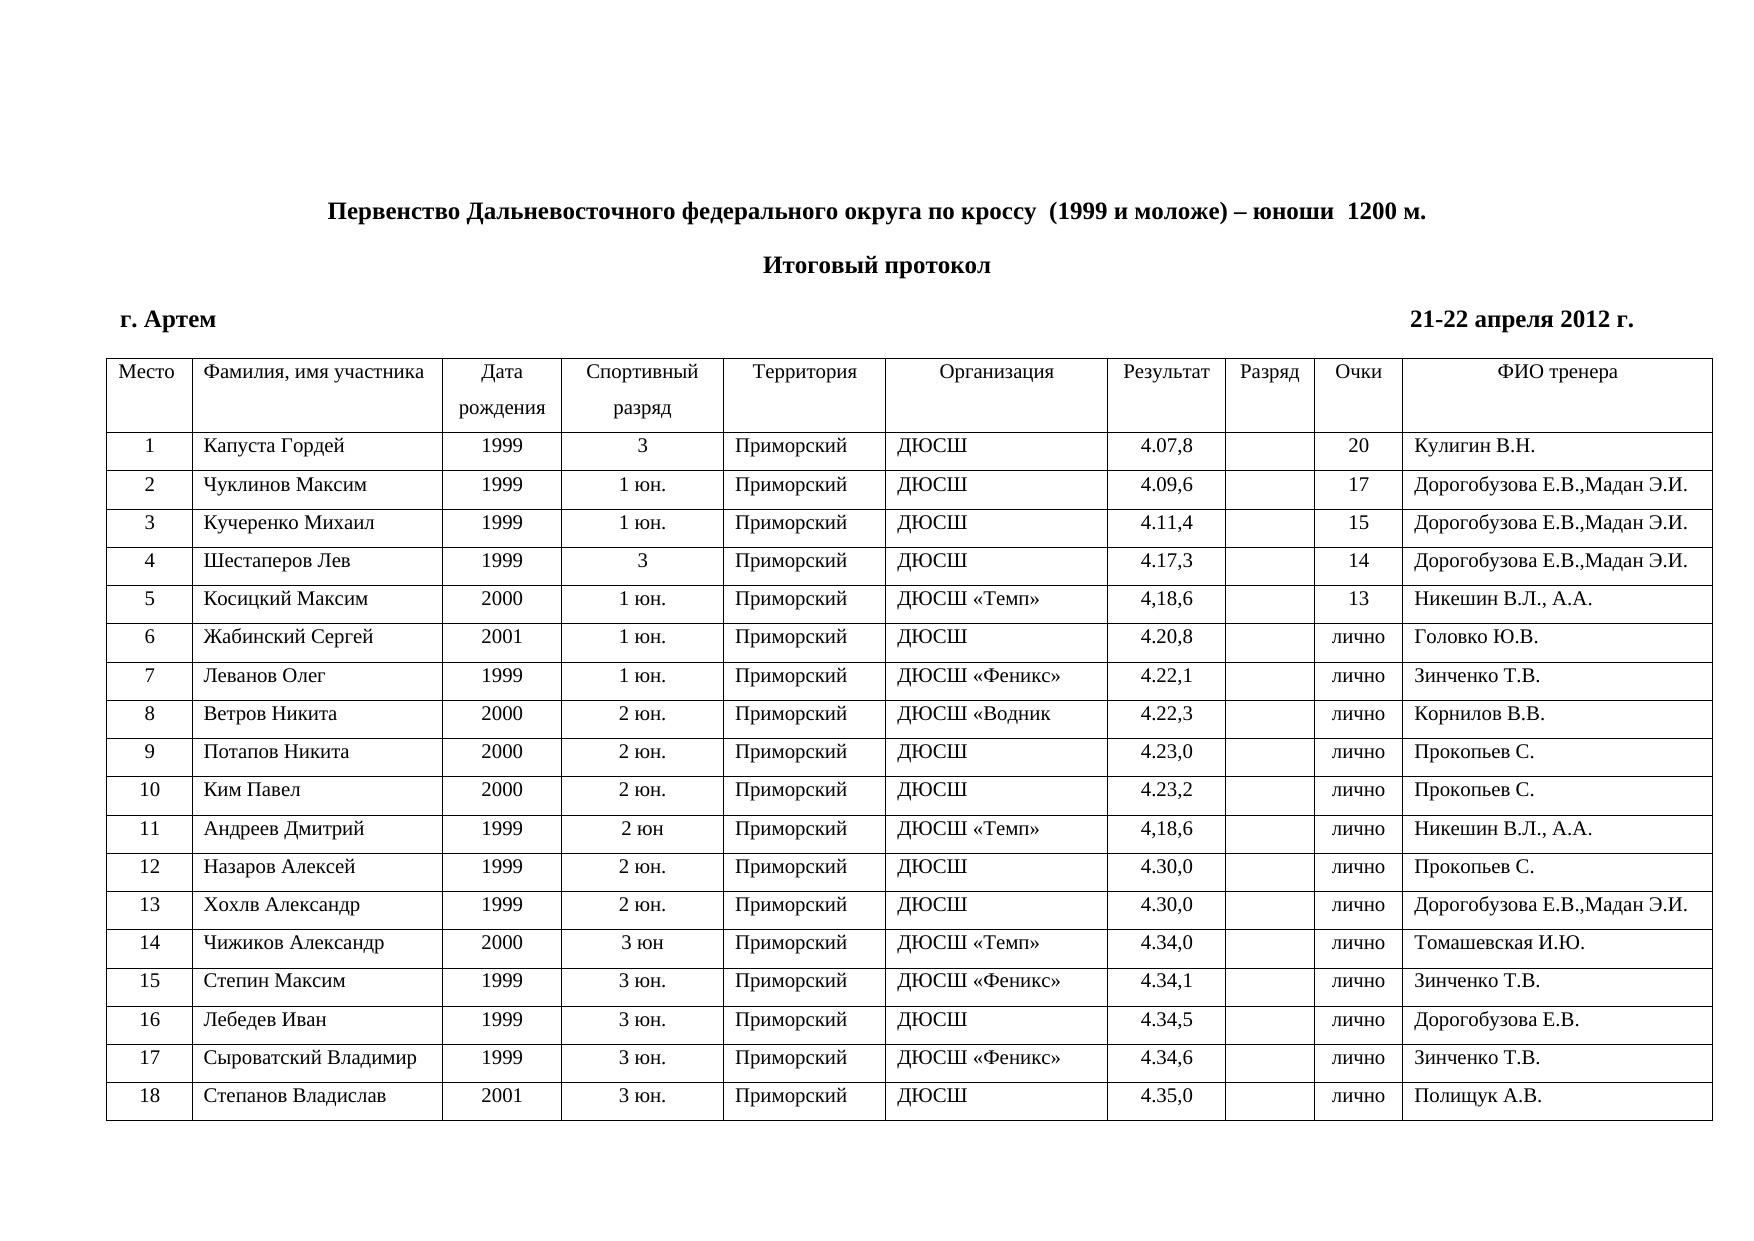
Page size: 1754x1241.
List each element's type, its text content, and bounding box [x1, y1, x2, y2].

table_cell Корнилов В.В. [1403, 701, 1712, 738]
table_cell ДЮСШ [886, 854, 1107, 891]
table_cell 2000 [443, 701, 561, 738]
table_cell 1999 [443, 816, 561, 853]
table_header Фамилия, имя участника [193, 359, 442, 432]
table_cell Хохлв Александр [193, 892, 442, 929]
table_cell 14 [107, 930, 192, 967]
table_cell Приморский [724, 969, 885, 1006]
table_cell [1226, 510, 1314, 547]
table_cell ДЮСШ «Темп» [886, 816, 1107, 853]
table_cell 4.17,3 [1108, 548, 1225, 585]
table_cell [1226, 1007, 1314, 1044]
text Первенство Дальневосточного федерального округа по кроссу (1999 и моложе) – юноши 1200 м. [118, 196, 1636, 225]
table_cell 2 юн. [562, 777, 723, 814]
table_cell Приморский [724, 701, 885, 738]
table_cell 2000 [443, 586, 561, 623]
table_cell [1226, 701, 1314, 738]
table_cell 2000 [443, 777, 561, 814]
table_cell Прокопьев С. [1403, 739, 1712, 776]
table_cell Ким Павел [193, 777, 442, 814]
table_cell 3 юн. [562, 1045, 723, 1082]
table_cell Зинченко Т.В. [1403, 969, 1712, 1006]
table_cell [1226, 969, 1314, 1006]
table_cell 2001 [443, 1083, 561, 1120]
table_cell лично [1315, 930, 1402, 967]
table_cell 2 юн. [562, 739, 723, 776]
table_cell 3 юн [562, 930, 723, 967]
table_cell 17 [107, 1045, 192, 1082]
table_cell 12 [107, 854, 192, 891]
table_cell 14 [1315, 548, 1402, 585]
table_cell [1226, 777, 1314, 814]
table_header ФИО тренера [1403, 359, 1712, 432]
table_cell Зинченко Т.В. [1403, 1045, 1712, 1082]
table_cell ДЮСШ [886, 548, 1107, 585]
table_cell 17 [1315, 471, 1402, 509]
table_cell 11 [107, 816, 192, 853]
table_cell ДЮСШ [886, 471, 1107, 509]
table_cell 3 [562, 433, 723, 470]
table_cell 4,18,6 [1108, 586, 1225, 623]
table_cell 16 [107, 1007, 192, 1044]
table_cell [1226, 586, 1314, 623]
text Итоговый протокол [118, 250, 1636, 279]
table_cell лично [1315, 1045, 1402, 1082]
table_cell ДЮСШ «Темп» [886, 930, 1107, 967]
table_cell Никешин В.Л., А.А. [1403, 816, 1712, 853]
table_cell ДЮСШ [886, 1007, 1107, 1044]
table_cell 1 юн. [562, 586, 723, 623]
table_cell 2000 [443, 739, 561, 776]
table_cell 1999 [443, 892, 561, 929]
table_cell Приморский [724, 1007, 885, 1044]
table_cell лично [1315, 1083, 1402, 1120]
table_cell 4.35,0 [1108, 1083, 1225, 1120]
table_cell Приморский [724, 548, 885, 585]
table_cell [1226, 816, 1314, 853]
table_cell ДЮСШ [886, 624, 1107, 662]
table_cell Потапов Никита [193, 739, 442, 776]
table_cell 15 [107, 969, 192, 1006]
table_cell Приморский [724, 777, 885, 814]
table_cell 2 юн. [562, 892, 723, 929]
table_cell 13 [107, 892, 192, 929]
table_cell Приморский [724, 739, 885, 776]
table_cell 4.30,0 [1108, 892, 1225, 929]
table_cell 2 юн. [562, 854, 723, 891]
table_cell Томашевская И.Ю. [1403, 930, 1712, 967]
table_cell Приморский [724, 624, 885, 662]
table_cell Никешин В.Л., А.А. [1403, 586, 1712, 623]
table_cell 6 [107, 624, 192, 662]
table_cell [1226, 892, 1314, 929]
table_cell 3 юн. [562, 969, 723, 1006]
table_cell 2000 [443, 930, 561, 967]
table_cell лично [1315, 1007, 1402, 1044]
table_cell 10 [107, 777, 192, 814]
table_cell 4,18,6 [1108, 816, 1225, 853]
table_cell 4.11,4 [1108, 510, 1225, 547]
table_cell Головко Ю.В. [1403, 624, 1712, 662]
table_cell 2001 [443, 624, 561, 662]
table_cell лично [1315, 969, 1402, 1006]
table_cell Дорогобузова Е.В.,Мадан Э.И. [1403, 471, 1712, 509]
table_cell 5 [107, 586, 192, 623]
table_cell Зинченко Т.В. [1403, 663, 1712, 700]
table_header Место [107, 359, 192, 432]
table_cell 1999 [443, 433, 561, 470]
table_cell ДЮСШ [886, 739, 1107, 776]
table_cell Андреев Дмитрий [193, 816, 442, 853]
table_cell 3 [562, 548, 723, 585]
table_cell Степанов Владислав [193, 1083, 442, 1120]
table_cell ДЮСШ «Феникс» [886, 1045, 1107, 1082]
table_cell Приморский [724, 816, 885, 853]
table_cell Ветров Никита [193, 701, 442, 738]
table_cell Лебедев Иван [193, 1007, 442, 1044]
table_cell 1 юн. [562, 663, 723, 700]
table_cell 4.34,0 [1108, 930, 1225, 967]
table_cell 8 [107, 701, 192, 738]
table_cell ДЮСШ «Темп» [886, 586, 1107, 623]
table_cell [1226, 739, 1314, 776]
table_cell 1999 [443, 1045, 561, 1082]
table_cell 18 [107, 1083, 192, 1120]
table_cell 4.30,0 [1108, 854, 1225, 891]
table_cell лично [1315, 739, 1402, 776]
table_cell 1 [107, 433, 192, 470]
table_cell ДЮСШ [886, 1083, 1107, 1120]
table_cell лично [1315, 854, 1402, 891]
table_cell Капуста Гордей [193, 433, 442, 470]
table_cell 1999 [443, 854, 561, 891]
table_cell Приморский [724, 1083, 885, 1120]
table_cell 1999 [443, 663, 561, 700]
table_cell 1999 [443, 510, 561, 547]
table_header Организация [886, 359, 1107, 432]
table_cell лично [1315, 624, 1402, 662]
table_cell [1226, 930, 1314, 967]
table_cell 4.34,5 [1108, 1007, 1225, 1044]
table_cell 1 юн. [562, 510, 723, 547]
table_cell 4 [107, 548, 192, 585]
table_header Спортивный разряд [562, 359, 723, 432]
table_cell 2 [107, 471, 192, 509]
table_header Очки [1315, 359, 1402, 432]
table_cell Приморский [724, 1045, 885, 1082]
table_cell Дорогобузова Е.В.,Мадан Э.И. [1403, 548, 1712, 585]
table_cell Приморский [724, 471, 885, 509]
table_header Разряд [1226, 359, 1314, 432]
table_cell 4.09,6 [1108, 471, 1225, 509]
table_cell 4.34,6 [1108, 1045, 1225, 1082]
table_cell 13 [1315, 586, 1402, 623]
table_header Результат [1108, 359, 1225, 432]
table_cell Степин Максим [193, 969, 442, 1006]
table_cell лично [1315, 816, 1402, 853]
table_cell Полищук А.В. [1403, 1083, 1712, 1120]
table_cell Приморский [724, 510, 885, 547]
table_cell ДЮСШ [886, 510, 1107, 547]
table_cell ДЮСШ «Водник [886, 701, 1107, 738]
table_cell 20 [1315, 433, 1402, 470]
table_cell 1999 [443, 471, 561, 509]
table_cell Шестаперов Лев [193, 548, 442, 585]
table_cell Дорогобузова Е.В.,Мадан Э.И. [1403, 510, 1712, 547]
table_cell 4.22,3 [1108, 701, 1225, 738]
table_cell [1226, 1083, 1314, 1120]
table_cell 1 юн. [562, 471, 723, 509]
table_cell 3 юн. [562, 1007, 723, 1044]
table_cell [1226, 624, 1314, 662]
text г. Артем 21-22 апреля 2012 г. [118, 304, 1636, 333]
table_cell 4.23,2 [1108, 777, 1225, 814]
table_cell Приморский [724, 854, 885, 891]
table_cell [1226, 548, 1314, 585]
table_cell ДЮСШ «Феникс» [886, 969, 1107, 1006]
table_cell Кучеренко Михаил [193, 510, 442, 547]
table_cell [1226, 663, 1314, 700]
table_cell лично [1315, 777, 1402, 814]
table_cell 15 [1315, 510, 1402, 547]
table_cell ДЮСШ «Феникс» [886, 663, 1107, 700]
table_cell Приморский [724, 930, 885, 967]
table_cell Приморский [724, 586, 885, 623]
table_cell 4.23,0 [1108, 739, 1225, 776]
table_cell ДЮСШ [886, 892, 1107, 929]
table_cell Дорогобузова Е.В.,Мадан Э.И. [1403, 892, 1712, 929]
table_cell лично [1315, 892, 1402, 929]
table_cell Приморский [724, 892, 885, 929]
table_cell 1999 [443, 548, 561, 585]
table_cell Назаров Алексей [193, 854, 442, 891]
table_cell Приморский [724, 663, 885, 700]
table_cell [1226, 1045, 1314, 1082]
table_cell Прокопьев С. [1403, 854, 1712, 891]
table_cell 9 [107, 739, 192, 776]
table_cell 4.20,8 [1108, 624, 1225, 662]
table_cell Прокопьев С. [1403, 777, 1712, 814]
table_cell 4.34,1 [1108, 969, 1225, 1006]
table_cell Кулигин В.Н. [1403, 433, 1712, 470]
table_cell 3 юн. [562, 1083, 723, 1120]
table_cell 4.22,1 [1108, 663, 1225, 700]
table_cell 1 юн. [562, 624, 723, 662]
table_cell [1226, 471, 1314, 509]
table_cell лично [1315, 701, 1402, 738]
table_cell [1226, 433, 1314, 470]
table_cell Дорогобузова Е.В. [1403, 1007, 1712, 1044]
table_cell Леванов Олег [193, 663, 442, 700]
table_cell ДЮСШ [886, 433, 1107, 470]
table_cell 1999 [443, 969, 561, 1006]
table_cell Жабинский Сергей [193, 624, 442, 662]
table_cell [1226, 854, 1314, 891]
table_header Дата рождения [443, 359, 561, 432]
table_header Территория [724, 359, 885, 432]
table_cell Приморский [724, 433, 885, 470]
table_cell 7 [107, 663, 192, 700]
table_cell 4.07,8 [1108, 433, 1225, 470]
table_cell 3 [107, 510, 192, 547]
table_cell Косицкий Максим [193, 586, 442, 623]
table_cell Чижиков Александр [193, 930, 442, 967]
table_cell 2 юн. [562, 701, 723, 738]
table_cell Чуклинов Максим [193, 471, 442, 509]
table_cell 1999 [443, 1007, 561, 1044]
table_cell Сыроватский Владимир [193, 1045, 442, 1082]
table_cell ДЮСШ [886, 777, 1107, 814]
table_cell лично [1315, 663, 1402, 700]
table_cell 2 юн [562, 816, 723, 853]
